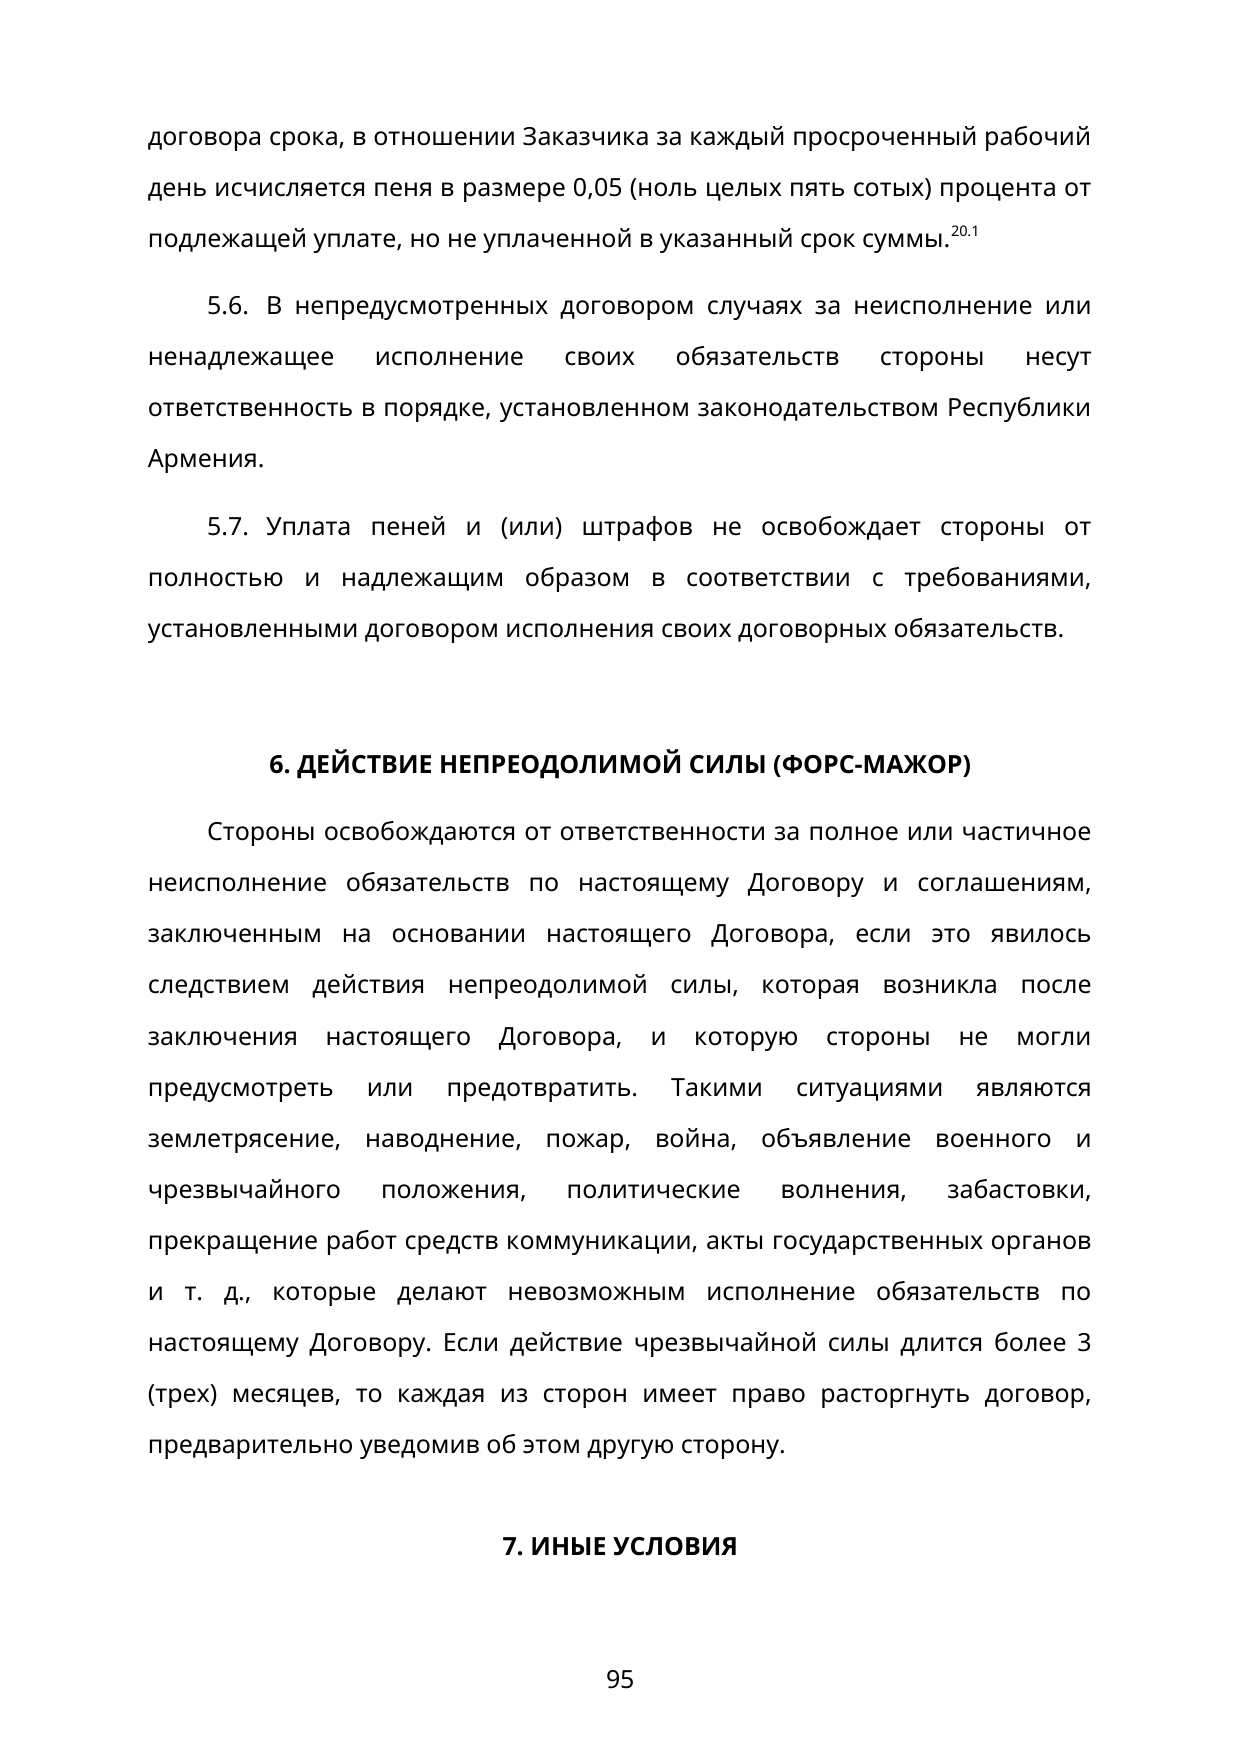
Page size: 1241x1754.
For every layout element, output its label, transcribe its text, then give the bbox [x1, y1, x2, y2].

text 5.6. В непредусмотренных договором случаях за неисполнение или ненадлежащее исполнение своих обязательств стороны несут ответственность в порядке, установленном законодательством Республики Армения. [148, 288, 1092, 475]
text 5.7. Уплата пеней и (или) штрафов не освобождает стороны от полностью и надлежащим образом в соответствии с требованиями, установленными договором исполнения своих договорных обязательств. [148, 509, 1092, 645]
text 5.5. За нарушение Заказчиком предусмотренного пунктом 4.2 договора срока, в отношении Заказчика за каждый просроченный рабочий день исчисляется пеня в размере 0,05 (ноль целых пять сотых) процента от подлежащей уплате, но не уплаченной в указанный срок суммы.20.1 [148, 118, 1092, 254]
text 7. ИНЫЕ УСЛОВИЯ [148, 1528, 1092, 1562]
text 6. ДЕЙСТВИЕ НЕПРЕОДОЛИМОЙ СИЛЫ (ФОРС-МАЖОР) [148, 746, 1092, 780]
text Стороны освобождаются от ответственности за полное или частичное неисполнение обязательств по настоящему Договору и соглашениям, заключенным на основании настоящего Договора, если это явилось следствием действия непреодолимой силы, которая возникла после заключения настоящего Договора, и которую стороны не могли предусмотреть или предотвратить. Такими ситуациями являются землетрясение, наводнение, пожар, война, объявление военного и чрезвычайного положения, политические волнения, забастовки, прекращение работ средств коммуникации, акты государственных органов и т. д., которые делают невозможным исполнение обязательств по настоящему Договору. Если действие чрезвычайной силы длится более 3 (трех) месяцев, то каждая из сторон имеет право расторгнуть договор, предварительно уведомив об этом другую сторону. [148, 814, 1092, 1461]
